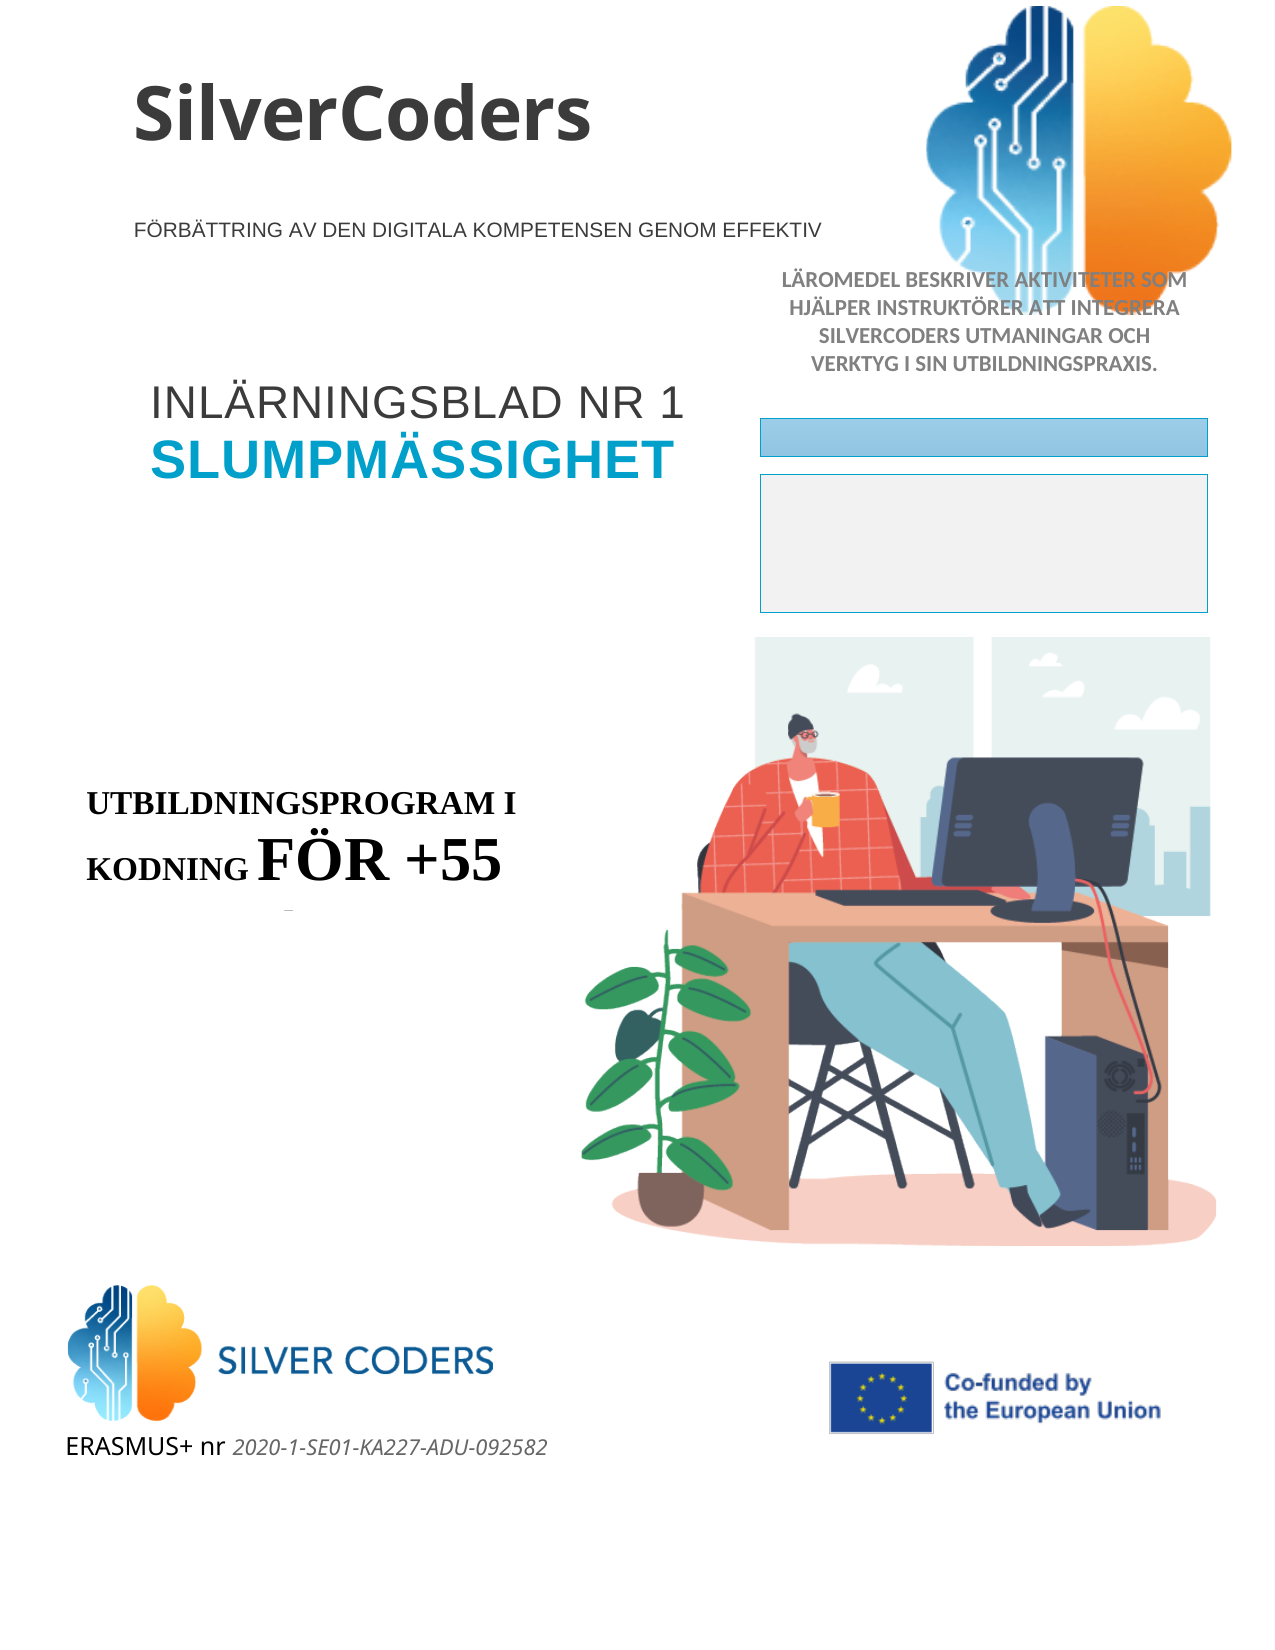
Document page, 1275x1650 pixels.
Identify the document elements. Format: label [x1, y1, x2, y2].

picture [67, 1285, 493, 1421]
picture [975, 302, 983, 313]
picture [1080, 306, 1087, 315]
picture [926, 6, 1232, 315]
picture [580, 636, 1216, 1245]
